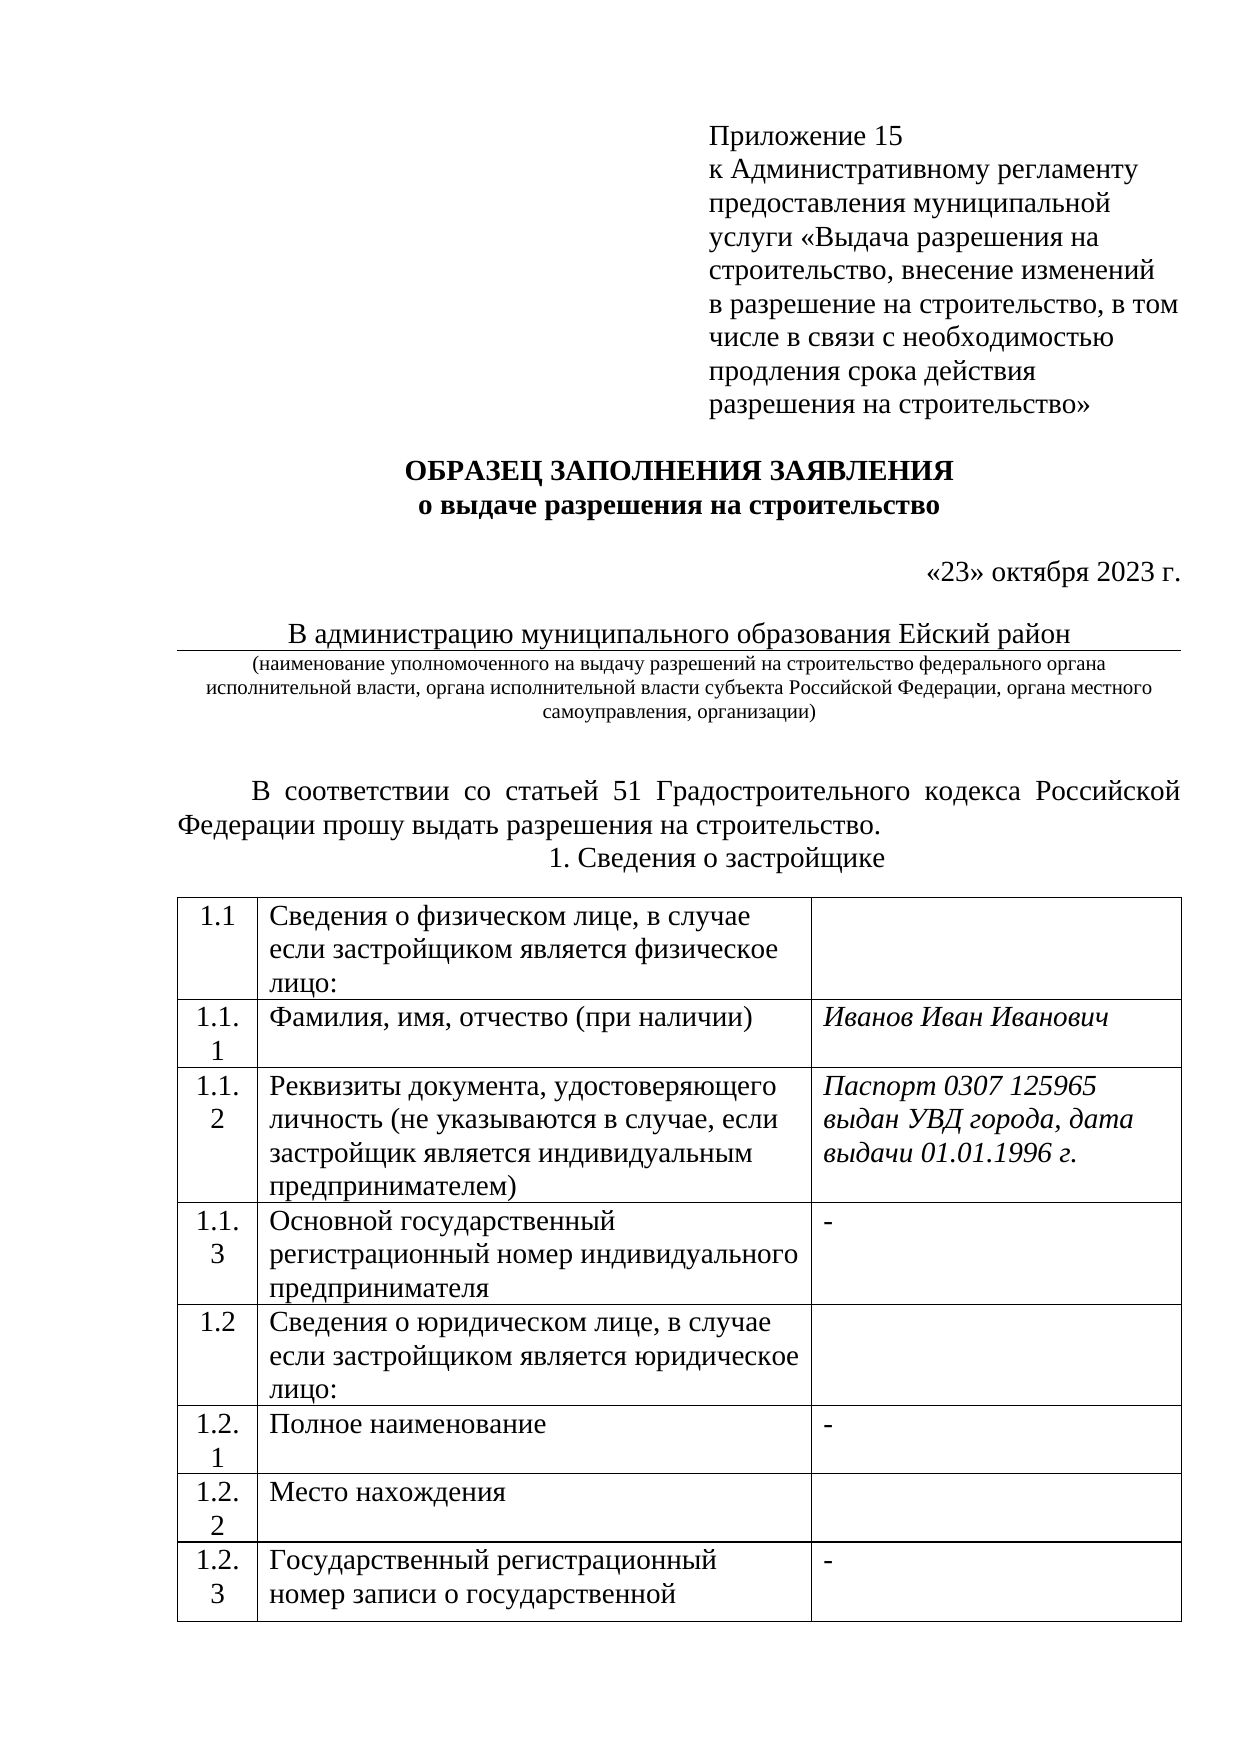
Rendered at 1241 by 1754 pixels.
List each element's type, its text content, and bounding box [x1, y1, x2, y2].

table_header В администрацию муниципального образования Ейский район [177, 616, 1181, 650]
table_cell 1.1 [178, 898, 257, 998]
table_cell 1.2 [178, 1305, 257, 1405]
table_cell - [812, 1543, 1181, 1621]
table_cell (наименование уполномоченного на выдачу разрешений на строительство федерального органа исполнительной власти, органа исполнительной власти субъекта Российской Федерации, органа местного самоуправления, организации) [177, 651, 1181, 745]
table_cell 1.1.3 [178, 1203, 257, 1303]
table_cell Иванов Иван Иванович [812, 1000, 1181, 1067]
table_cell Место нахождения [258, 1474, 811, 1541]
text о выдаче разрешения на строительство [177, 487, 1181, 521]
table_cell Фамилия, имя, отчество (при наличии) [258, 1000, 811, 1067]
text «23» октября 2023 г. [177, 554, 1181, 588]
table_cell 1.1.1 [178, 1000, 257, 1067]
table_cell Сведения о юридическом лице, в случае если застройщиком является юридическое лицо: [258, 1305, 811, 1405]
table_cell Реквизиты документа, удостоверяющего личность (не указываются в случае, если застройщик является индивидуальным предпринимателем) [258, 1068, 811, 1202]
table_cell Основной государственный регистрационный номер индивидуального предпринимателя [258, 1203, 811, 1303]
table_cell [258, 1543, 811, 1621]
table_cell - [812, 1203, 1181, 1303]
table_cell 1.1.2 [178, 1068, 257, 1202]
table_cell 1.2.3 [178, 1543, 257, 1621]
table_cell Сведения о физическом лице, в случае если застройщиком является физическое лицо: [258, 898, 811, 998]
text в разрешение на строительство, в том числе в связи с необходимостью продления срока действия разрешения на строительство» [709, 286, 1181, 420]
table_cell [812, 898, 1181, 998]
table_cell 1.2.1 [178, 1406, 257, 1473]
text В соответствии со статьей 51 Градостроительного кодекса Российской Федерации прошу выдать разрешения на строительство. [177, 773, 1181, 841]
table_cell - [812, 1406, 1181, 1473]
table_cell [812, 1305, 1181, 1405]
table_header 1. Сведения о застройщике [177, 841, 1181, 897]
table_cell Полное наименование [258, 1406, 811, 1473]
table_cell Паспорт 0307 125965 выдан УВД города, дата выдачи 01.01.1996 г. [812, 1068, 1181, 1202]
table_cell [812, 1474, 1181, 1541]
text ОБРАЗЕЦ ЗАПОЛНЕНИЯ ЗАЯВЛЕНИЯ [177, 453, 1181, 487]
text Приложение 15 [709, 118, 1181, 152]
text к Административному регламенту предоставления муниципальной услуги «Выдача разрешения на строительство, внесение изменений [709, 152, 1181, 286]
table_cell 1.2.2 [178, 1474, 257, 1541]
